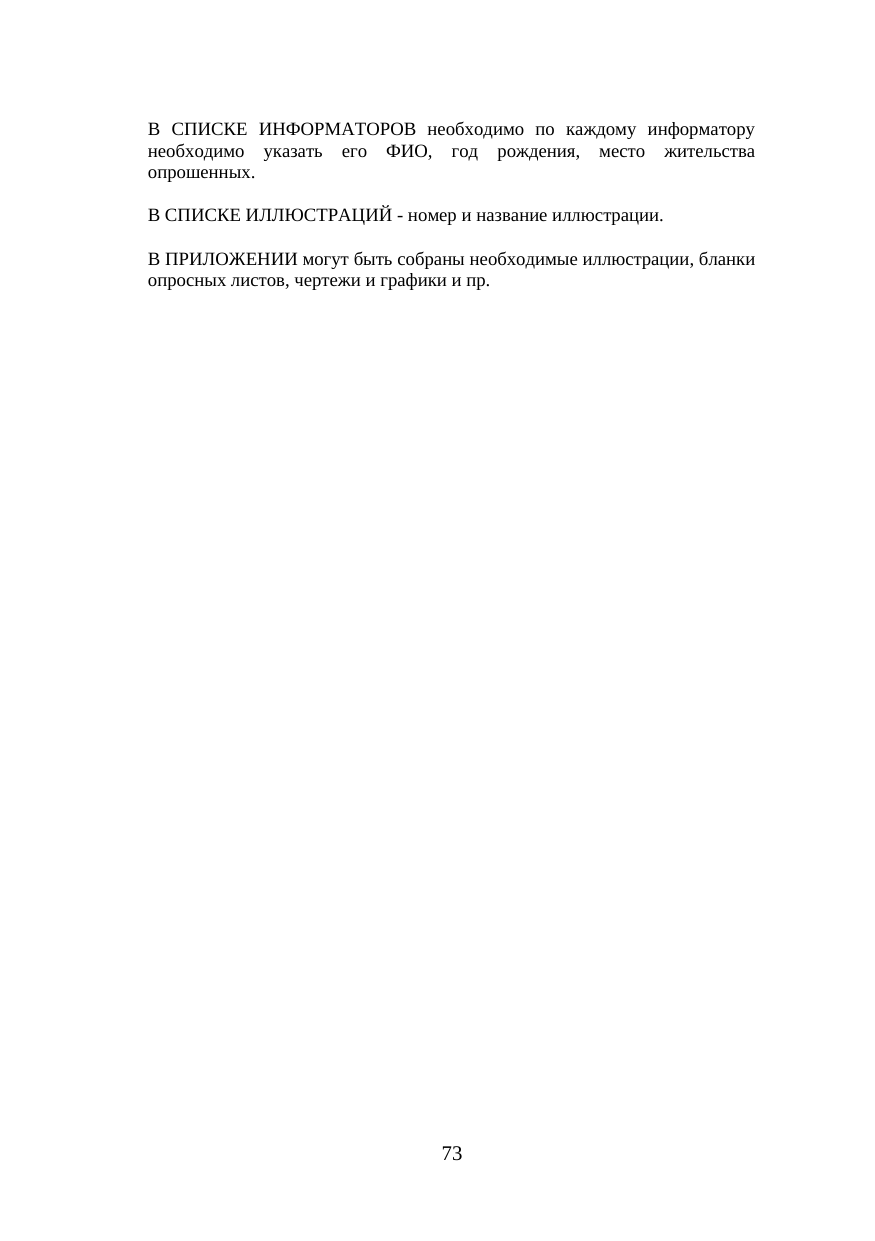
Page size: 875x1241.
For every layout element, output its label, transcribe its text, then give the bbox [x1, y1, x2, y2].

text В СПИСКЕ ИНФОРМАТОРОВ необходимо по каждому информатору необходимо указать его ФИО, год рождения, место жительства опрошенных. [148, 118, 756, 183]
text В СПИСКЕ ИЛЛЮСТРАЦИЙ - номер и название иллюстрации. [148, 204, 756, 226]
text В ПРИЛОЖЕНИИ могут быть собраны необходимые иллюстрации, бланки опросных листов, чертежи и графики и пр. [148, 247, 756, 291]
